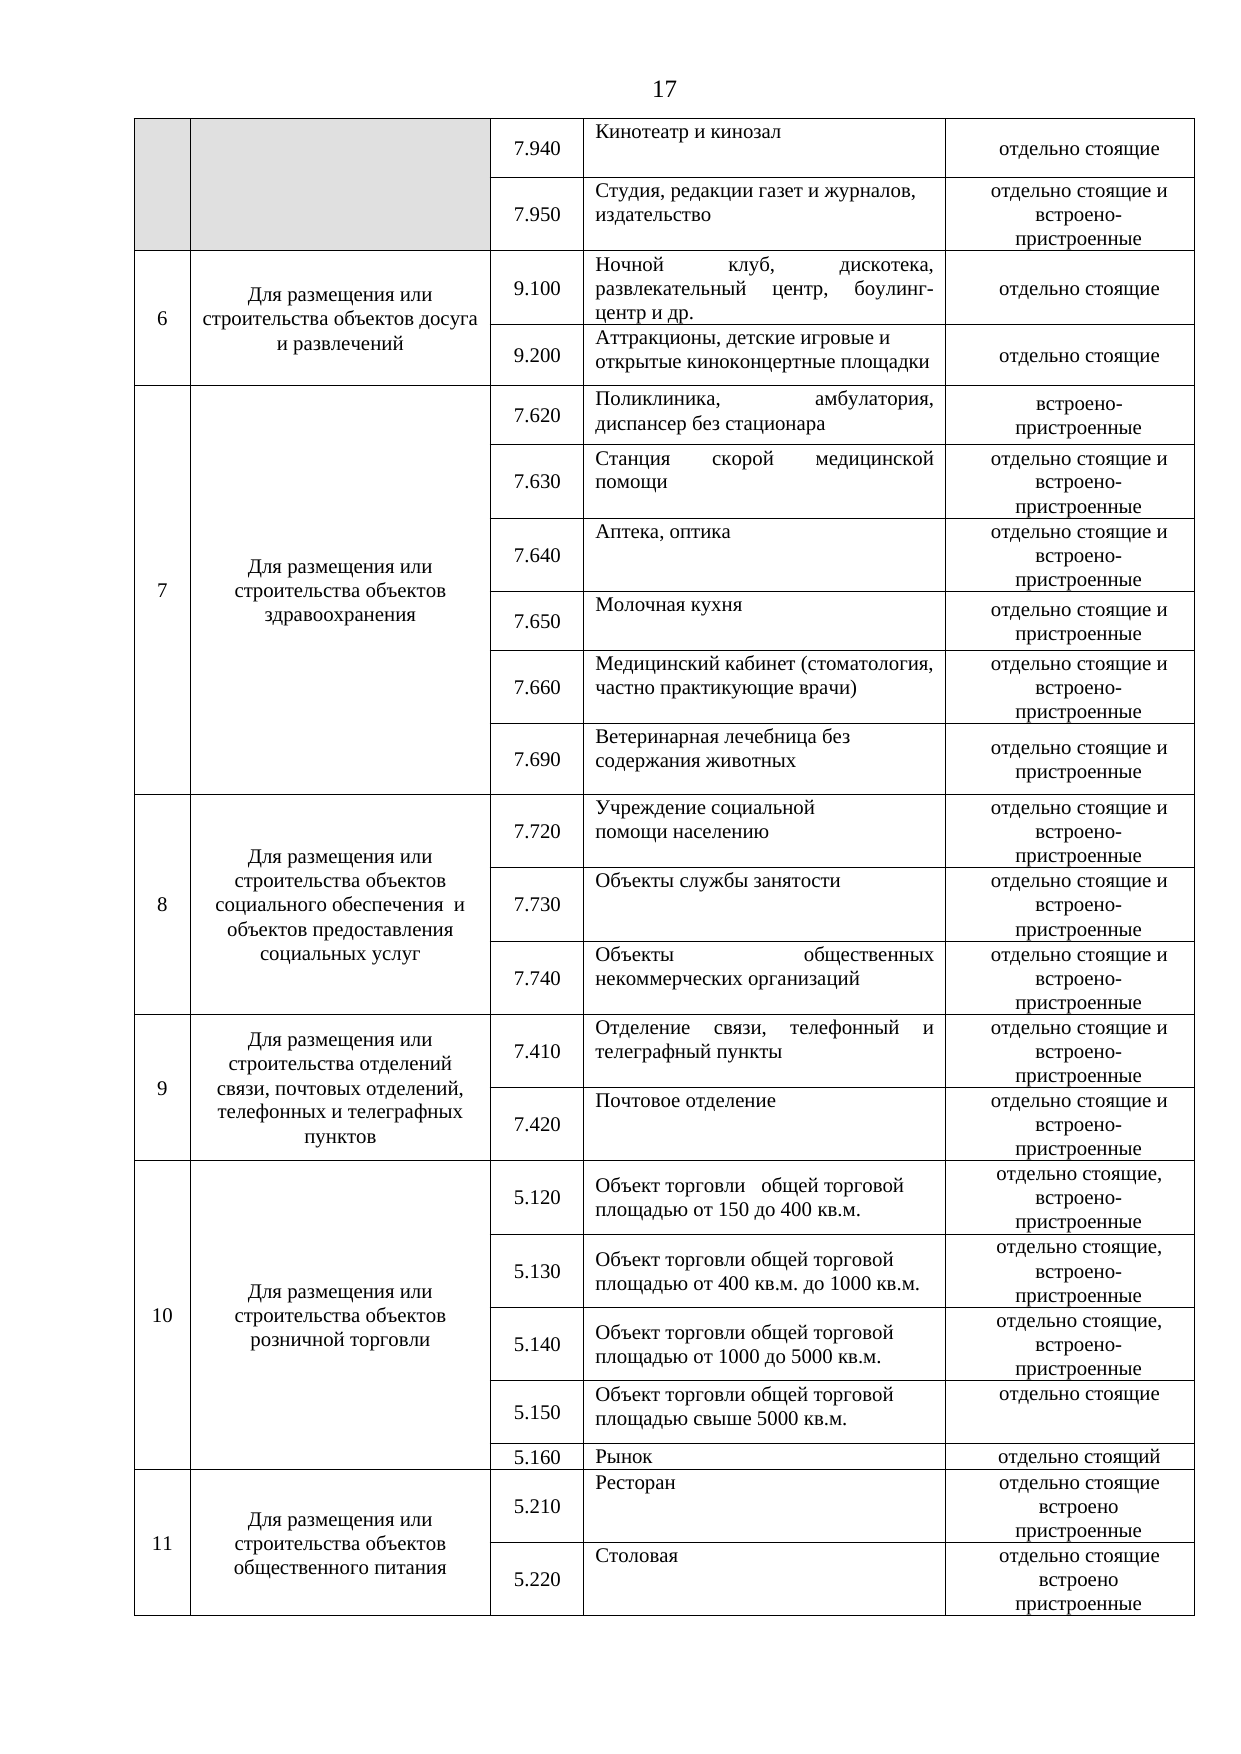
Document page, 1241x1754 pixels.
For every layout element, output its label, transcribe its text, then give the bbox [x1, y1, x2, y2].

table_cell Аптека, оптика [584, 519, 945, 591]
table_cell отдельно стоящие и встроено-пристроенные [946, 795, 1194, 867]
table_cell отдельно стоящие и встроено-пристроенные [946, 519, 1194, 591]
table_cell 7.660 [491, 651, 583, 723]
table_cell Медицинский кабинет (стоматология, частно практикующие врачи) [584, 651, 945, 723]
table_cell отдельно стоящие и пристроенные [946, 724, 1194, 794]
table_cell отдельно стоящие [946, 119, 1194, 177]
table_cell Кинотеатр и кинозал [584, 119, 945, 177]
table_cell Для размещения или строительства объектов досуга и развлечений [191, 251, 490, 385]
table_cell отдельно стоящие [946, 325, 1194, 385]
table_cell 7.720 [491, 795, 583, 867]
table_cell 9 [135, 1015, 190, 1160]
table_cell отдельно стоящие и пристроенные [946, 592, 1194, 650]
table_cell 7.730 [491, 868, 583, 941]
table_cell Для размещения или строительства объектов здравоохранения [191, 386, 490, 794]
table_cell Станция скорой медицинской помощи [584, 445, 945, 518]
table_cell Аттракционы, детские игровые и открытые киноконцертные площадки [584, 325, 945, 385]
table_cell Учреждение социальной помощи населению [584, 795, 945, 867]
table_cell отдельно стоящие встроено пристроенные [946, 1543, 1194, 1615]
table_cell 7.410 [491, 1015, 583, 1087]
table_cell отдельно стоящие, встроено-пристроенные [946, 1308, 1194, 1380]
table_cell Поликлиника, амбулатория, диспансер без стационара [584, 386, 945, 444]
table_cell 7.620 [491, 386, 583, 444]
table_cell 5.140 [491, 1308, 583, 1380]
table_cell Объект торговли общей торговой площадью от 150 до 400 кв.м. [584, 1161, 945, 1233]
table_cell Ночной клуб, дискотека, развлекательный центр, боулинг-центр и др. [584, 251, 945, 324]
table_cell Объекты общественных некоммерческих организаций [584, 942, 945, 1014]
table_cell отдельно стоящий [946, 1444, 1194, 1469]
table_cell 5.210 [491, 1470, 583, 1542]
table_cell 9.100 [491, 251, 583, 324]
table_cell 7.690 [491, 724, 583, 794]
table_cell Для размещения или строительства объектов розничной торговли [191, 1161, 490, 1469]
table_cell 5.160 [491, 1444, 583, 1469]
table_cell Объекты службы занятости [584, 868, 945, 941]
table_cell отдельно стоящие и встроено-пристроенные [946, 1015, 1194, 1087]
table_cell встроено-пристроенные [946, 386, 1194, 444]
table_cell Молочная кухня [584, 592, 945, 650]
table_cell 7.420 [491, 1088, 583, 1160]
table_cell Объект торговли общей торговой площадью свыше 5000 кв.м. [584, 1381, 945, 1443]
table_cell 9.200 [491, 325, 583, 385]
table_cell отдельно стоящие, встроено-пристроенные [946, 1235, 1194, 1307]
table_cell Столовая [584, 1543, 945, 1615]
table_cell отдельно стоящие [946, 1381, 1194, 1443]
table_cell 7.640 [491, 519, 583, 591]
table_cell 5.120 [491, 1161, 583, 1233]
table_cell отдельно стоящие встроено пристроенные [946, 1470, 1194, 1542]
table_cell 5.220 [491, 1543, 583, 1615]
table_cell отдельно стоящие и встроено-пристроенные [946, 445, 1194, 518]
table_cell отдельно стоящие и встроено-пристроенные [946, 942, 1194, 1014]
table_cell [946, 178, 1194, 250]
table_cell Рынок [584, 1444, 945, 1469]
table_cell 7 [135, 386, 190, 794]
table_cell 11 [135, 1470, 190, 1615]
table_cell 7.950 [491, 178, 583, 250]
table_cell Для размещения или строительства объектов общественного питания [191, 1470, 490, 1615]
table_cell Студия, редакции газет и журналов, издательство [584, 178, 945, 250]
table_cell Объект торговли общей торговой площадью от 400 кв.м. до 1000 кв.м. [584, 1235, 945, 1307]
table_cell Для размещения или строительства объектов социального обеспечения и объектов предоставления социальных услуг [191, 795, 490, 1014]
table_cell отдельно стоящие, встроено-пристроенные [946, 1161, 1194, 1233]
table_cell 10 [135, 1161, 190, 1469]
table_cell отдельно стоящие и встроено-пристроенные [946, 868, 1194, 941]
table_cell отдельно стоящие и встроено-пристроенные [946, 1088, 1194, 1160]
table_cell Ресторан [584, 1470, 945, 1542]
table_cell 6 [135, 251, 190, 385]
table_cell 7.650 [491, 592, 583, 650]
table_cell Для размещения или строительства отделений связи, почтовых отделений, телефонных и телеграфных пунктов [191, 1015, 490, 1160]
table_cell Отделение связи, телефонный и телеграфный пункты [584, 1015, 945, 1087]
table_cell отдельно стоящие [946, 251, 1194, 324]
table_cell Объект торговли общей торговой площадью от 1000 до 5000 кв.м. [584, 1308, 945, 1380]
table_cell 7.740 [491, 942, 583, 1014]
table_cell 7.630 [491, 445, 583, 518]
table_cell Ветеринарная лечебница без содержания животных [584, 724, 945, 794]
table_cell Почтовое отделение [584, 1088, 945, 1160]
table_cell 5.130 [491, 1235, 583, 1307]
table_cell 8 [135, 795, 190, 1014]
table_cell отдельно стоящие и встроено-пристроенные [946, 651, 1194, 723]
table_cell 5.150 [491, 1381, 583, 1443]
table_cell 7.940 [491, 119, 583, 177]
